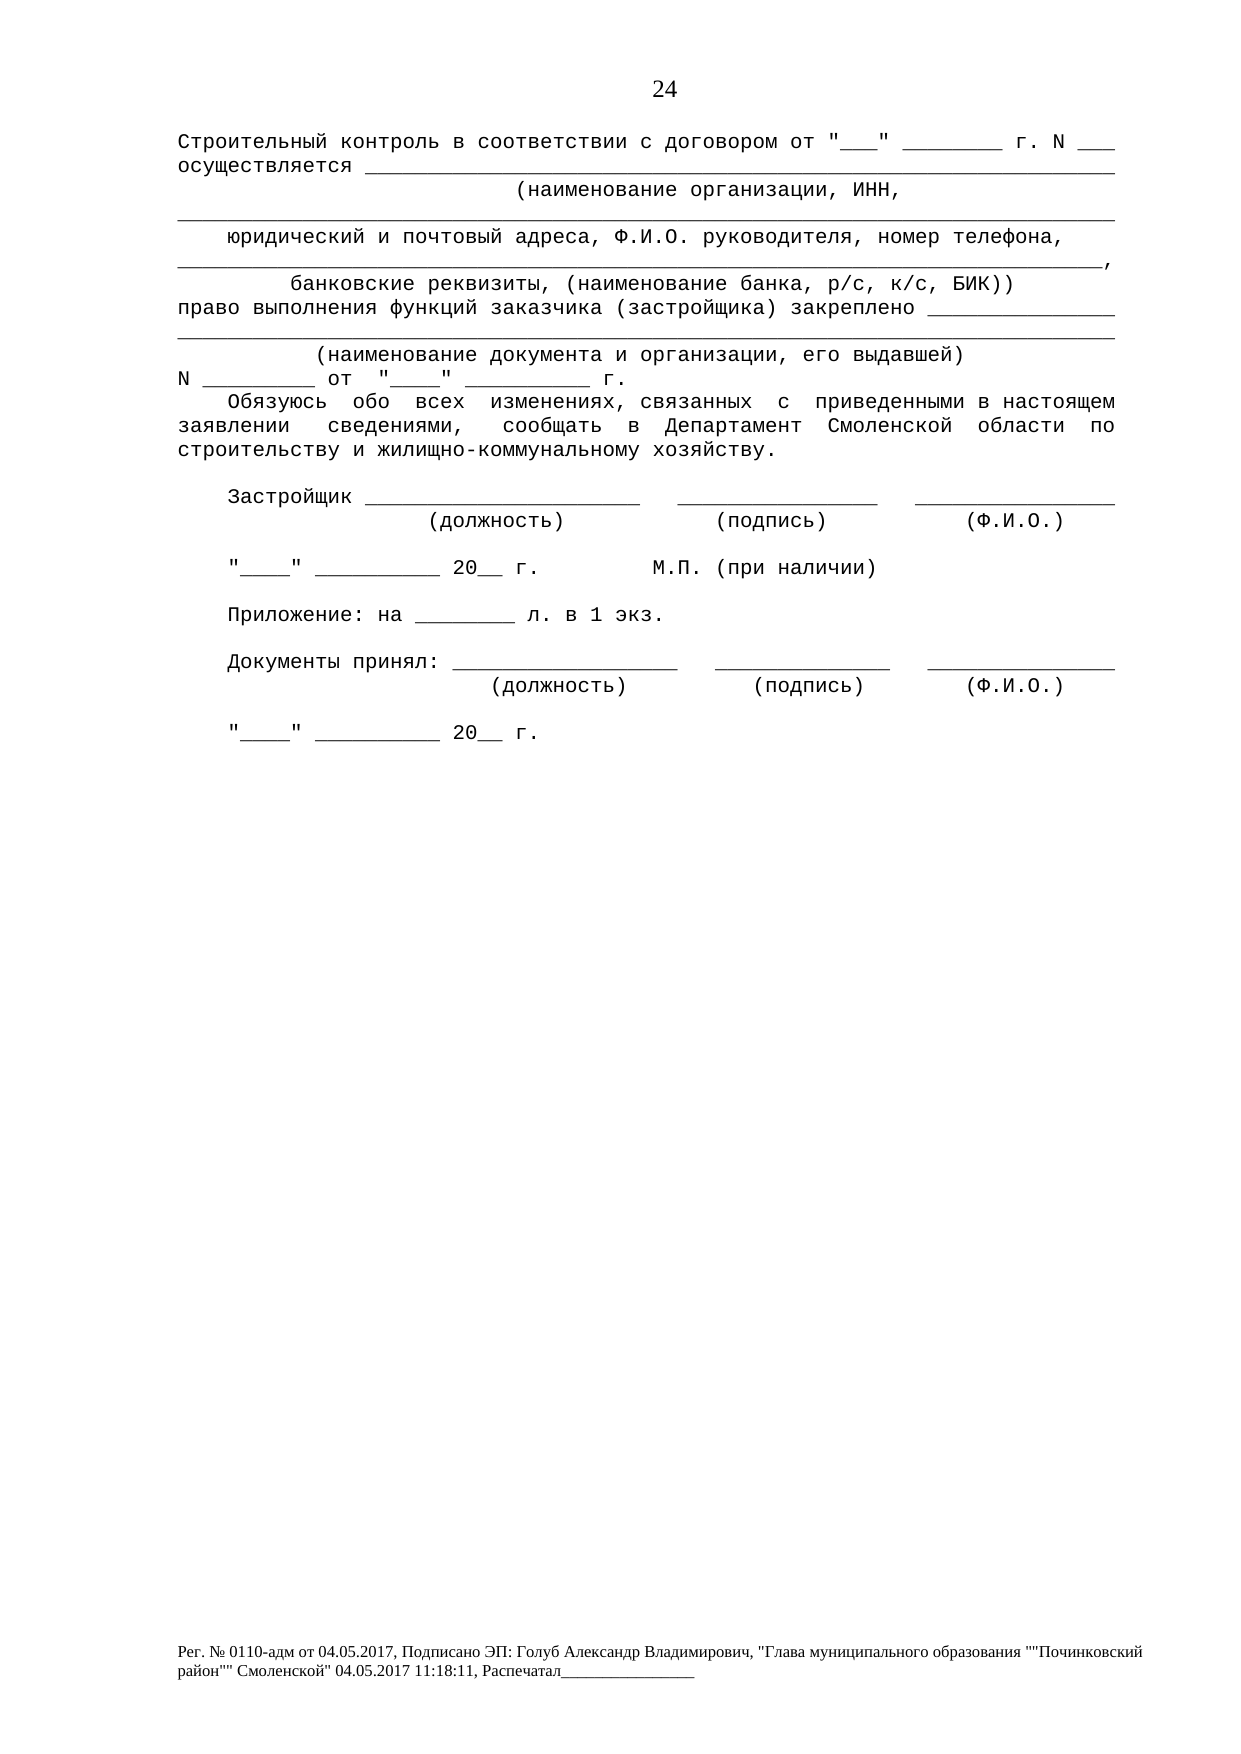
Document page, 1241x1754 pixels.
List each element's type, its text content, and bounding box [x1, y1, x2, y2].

text строительству и жилищно-коммунальному хозяйству. [177, 439, 1152, 462]
text Обязуюсь обо всех изменениях, связанных с приведенными в настоящем [177, 391, 1152, 415]
text (должность) (подпись) (Ф.И.О.) [177, 675, 1152, 699]
text право выполнения функций заказчика (застройщика) закреплено _______________ [177, 297, 1152, 320]
text Приложение: на ________ л. в 1 экз. [177, 604, 1152, 628]
text Строительный контроль в соответствии с договором от "___" ________ г. N ___ [177, 131, 1152, 155]
text (наименование организации, ИНН, [177, 178, 1152, 202]
text Документы принял: __________________ ______________ _______________ [177, 651, 1152, 675]
text __________________________________________________________________________, [177, 249, 1152, 273]
text (должность) (подпись) (Ф.И.О.) [177, 509, 1152, 533]
text банковские реквизиты, (наименование банка, р/с, к/с, БИК)) [177, 273, 1152, 297]
text юридический и почтовый адреса, Ф.И.О. руководителя, номер телефона, [177, 226, 1152, 249]
text ___________________________________________________________________________ [177, 320, 1152, 344]
text ___________________________________________________________________________ [177, 202, 1152, 226]
text заявлении сведениями, сообщать в Департамент Смоленской области по [177, 415, 1152, 439]
text (наименование документа и организации, его выдавшей) [177, 344, 1152, 368]
text Застройщик ______________________ ________________ ________________ [177, 486, 1152, 509]
text N _________ от "____" __________ г. [177, 368, 1152, 391]
text осуществляется ____________________________________________________________ [177, 155, 1152, 178]
text "____" __________ 20__ г. М.П. (при наличии) [177, 557, 1152, 581]
text "____" __________ 20__ г. [177, 722, 1152, 746]
